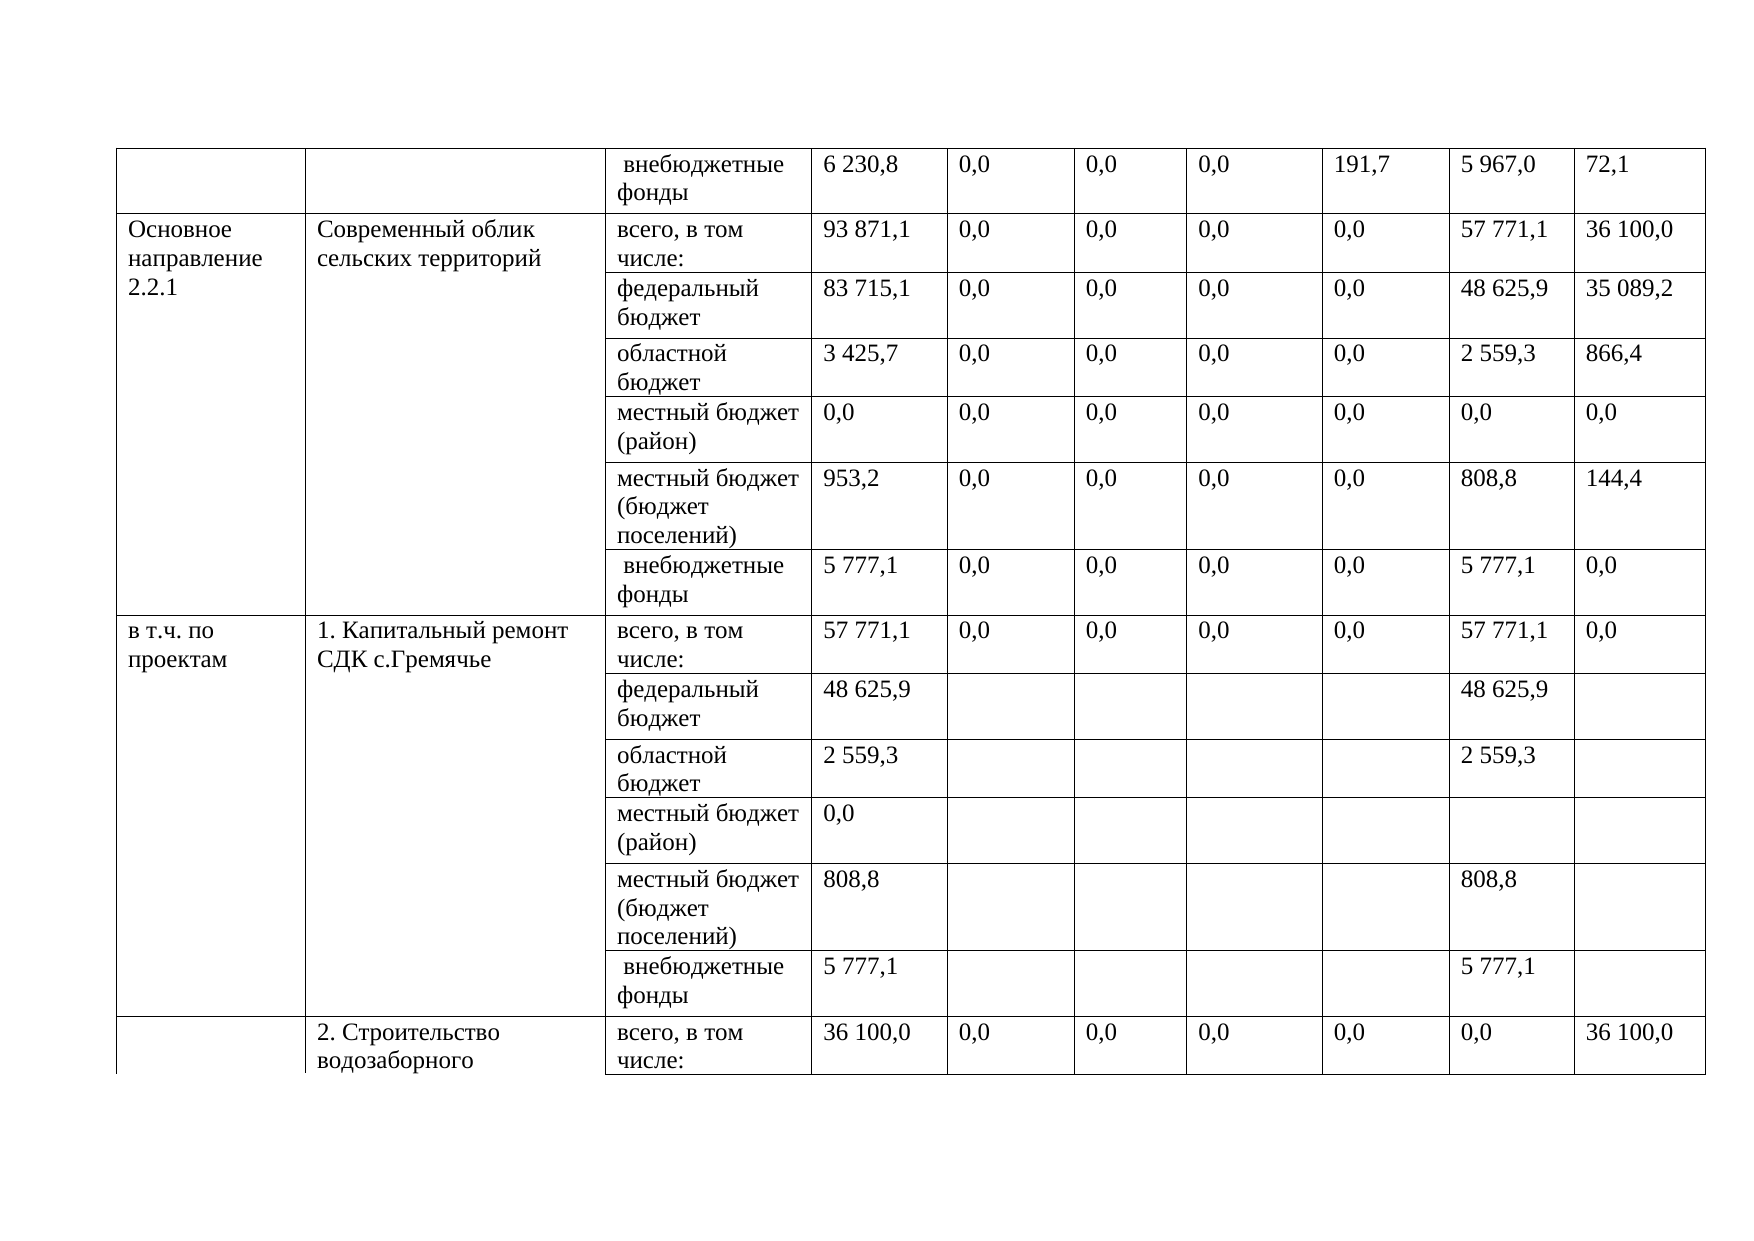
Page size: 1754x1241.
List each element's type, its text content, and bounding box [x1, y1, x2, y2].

table_cell 0,0 [1187, 339, 1322, 396]
table_cell [1323, 864, 1449, 950]
table_cell 0,0 [1450, 1017, 1574, 1074]
table_cell местный бюджет (бюджет поселений) [606, 864, 811, 950]
table_cell 0,0 [948, 149, 1074, 213]
table_cell 0,0 [1187, 214, 1322, 272]
table_cell 0,0 [948, 463, 1074, 549]
table_cell 0,0 [1323, 339, 1449, 396]
table_cell 0,0 [948, 616, 1074, 673]
table_cell Основное направление 2.2.1 [117, 214, 305, 614]
table_cell 0,0 [1075, 463, 1186, 549]
table_cell [1187, 951, 1322, 1016]
table_cell 0,0 [1450, 397, 1574, 462]
table_cell 0,0 [1323, 550, 1449, 614]
table_cell 0,0 [1187, 273, 1322, 337]
table_cell [1187, 740, 1322, 797]
table_cell 93 871,1 [812, 214, 947, 272]
table_cell [1323, 951, 1449, 1016]
table_cell [1575, 674, 1705, 739]
table_cell 5 967,0 [1450, 149, 1574, 213]
table_cell 0,0 [812, 798, 947, 863]
table_cell [1075, 740, 1186, 797]
table_cell [1575, 864, 1705, 950]
table_cell [948, 798, 1074, 863]
table_cell 0,0 [948, 273, 1074, 337]
table_cell 57 771,1 [1450, 616, 1574, 673]
table_cell 808,8 [1450, 463, 1574, 549]
table_cell [1075, 798, 1186, 863]
table_cell областной бюджет [606, 740, 811, 797]
table_cell 953,2 [812, 463, 947, 549]
table_cell 0,0 [1323, 463, 1449, 549]
table_cell 0,0 [948, 214, 1074, 272]
table_cell 35 089,2 [1575, 273, 1705, 337]
table_cell федеральный бюджет [606, 273, 811, 337]
table_cell [1075, 951, 1186, 1016]
table_cell 0,0 [948, 1017, 1074, 1074]
table_cell 144,4 [1575, 463, 1705, 549]
table_cell 0,0 [1187, 1017, 1322, 1074]
table_cell 0,0 [948, 550, 1074, 614]
table_cell 57 771,1 [1450, 214, 1574, 272]
table_cell 0,0 [1187, 616, 1322, 673]
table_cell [306, 1017, 605, 1074]
table_cell 0,0 [1187, 397, 1322, 462]
table_cell 48 625,9 [1450, 674, 1574, 739]
table_cell 72,1 [1575, 149, 1705, 213]
table_cell [948, 674, 1074, 739]
table_cell 0,0 [1323, 616, 1449, 673]
table_cell [1575, 740, 1705, 797]
table_cell всего, в том числе: [606, 214, 811, 272]
table_cell 0,0 [1323, 397, 1449, 462]
table_cell [1575, 798, 1705, 863]
table_cell 1. Капитальный ремонт СДК с.Гремячье [306, 616, 605, 1016]
table_cell [1187, 864, 1322, 950]
table_cell 5 777,1 [1450, 550, 1574, 614]
table_cell [1323, 798, 1449, 863]
table_cell [1075, 674, 1186, 739]
table_cell 0,0 [1187, 550, 1322, 614]
table_cell 5 777,1 [1450, 951, 1574, 1016]
table_cell 36 100,0 [1575, 1017, 1705, 1074]
table_cell 0,0 [1575, 397, 1705, 462]
table_cell 5 777,1 [812, 951, 947, 1016]
table_cell 0,0 [1075, 550, 1186, 614]
table_cell 0,0 [1575, 550, 1705, 614]
table_cell областной бюджет [606, 339, 811, 396]
table_cell 0,0 [1075, 149, 1186, 213]
table_cell [1575, 951, 1705, 1016]
table_cell внебюджетные фонды [606, 149, 811, 213]
table_cell 0,0 [1323, 1017, 1449, 1074]
table_cell [1187, 798, 1322, 863]
table_cell 0,0 [1075, 1017, 1186, 1074]
table_cell 0,0 [1187, 463, 1322, 549]
table_cell 36 100,0 [812, 1017, 947, 1074]
table_cell 0,0 [1075, 339, 1186, 396]
table_cell федеральный бюджет [606, 674, 811, 739]
table_cell внебюджетные фонды [606, 550, 811, 614]
table_cell всего, в том числе: [606, 1017, 811, 1074]
table_cell местный бюджет (район) [606, 397, 811, 462]
table_cell 48 625,9 [812, 674, 947, 739]
table_cell 866,4 [1575, 339, 1705, 396]
table_cell 0,0 [1075, 273, 1186, 337]
table_cell 48 625,9 [1450, 273, 1574, 337]
table_cell [1323, 674, 1449, 739]
table_cell 0,0 [1323, 273, 1449, 337]
table_cell 191,7 [1323, 149, 1449, 213]
table_cell 0,0 [1075, 397, 1186, 462]
table_cell внебюджетные фонды [606, 951, 811, 1016]
table_cell 0,0 [1575, 616, 1705, 673]
table_cell 0,0 [1187, 149, 1322, 213]
table_cell 6 230,8 [812, 149, 947, 213]
table_cell 0,0 [812, 397, 947, 462]
table_cell 36 100,0 [1575, 214, 1705, 272]
table_cell 5 777,1 [812, 550, 947, 614]
table_cell местный бюджет (бюджет поселений) [606, 463, 811, 549]
table_cell [948, 864, 1074, 950]
table_cell 0,0 [948, 339, 1074, 396]
table_cell 0,0 [1323, 214, 1449, 272]
table_cell всего, в том числе: [606, 616, 811, 673]
table_cell [117, 1017, 306, 1074]
table_cell местный бюджет (район) [606, 798, 811, 863]
table_cell 0,0 [1075, 616, 1186, 673]
table_cell [1450, 798, 1574, 863]
table_cell 808,8 [1450, 864, 1574, 950]
table_cell 3 425,7 [812, 339, 947, 396]
table_cell 2 559,3 [812, 740, 947, 797]
table_cell [948, 951, 1074, 1016]
table_cell 2 559,3 [1450, 740, 1574, 797]
table_cell [1075, 864, 1186, 950]
table_cell 808,8 [812, 864, 947, 950]
table_cell 0,0 [1075, 214, 1186, 272]
table_cell в т.ч. по проектам [117, 616, 305, 1016]
table_cell 2 559,3 [1450, 339, 1574, 396]
table_cell Современный облик сельских территорий [306, 214, 605, 614]
table_cell [1187, 674, 1322, 739]
table_cell 83 715,1 [812, 273, 947, 337]
table_cell [1323, 740, 1449, 797]
table_cell 57 771,1 [812, 616, 947, 673]
table_cell 0,0 [948, 397, 1074, 462]
table_cell [948, 740, 1074, 797]
